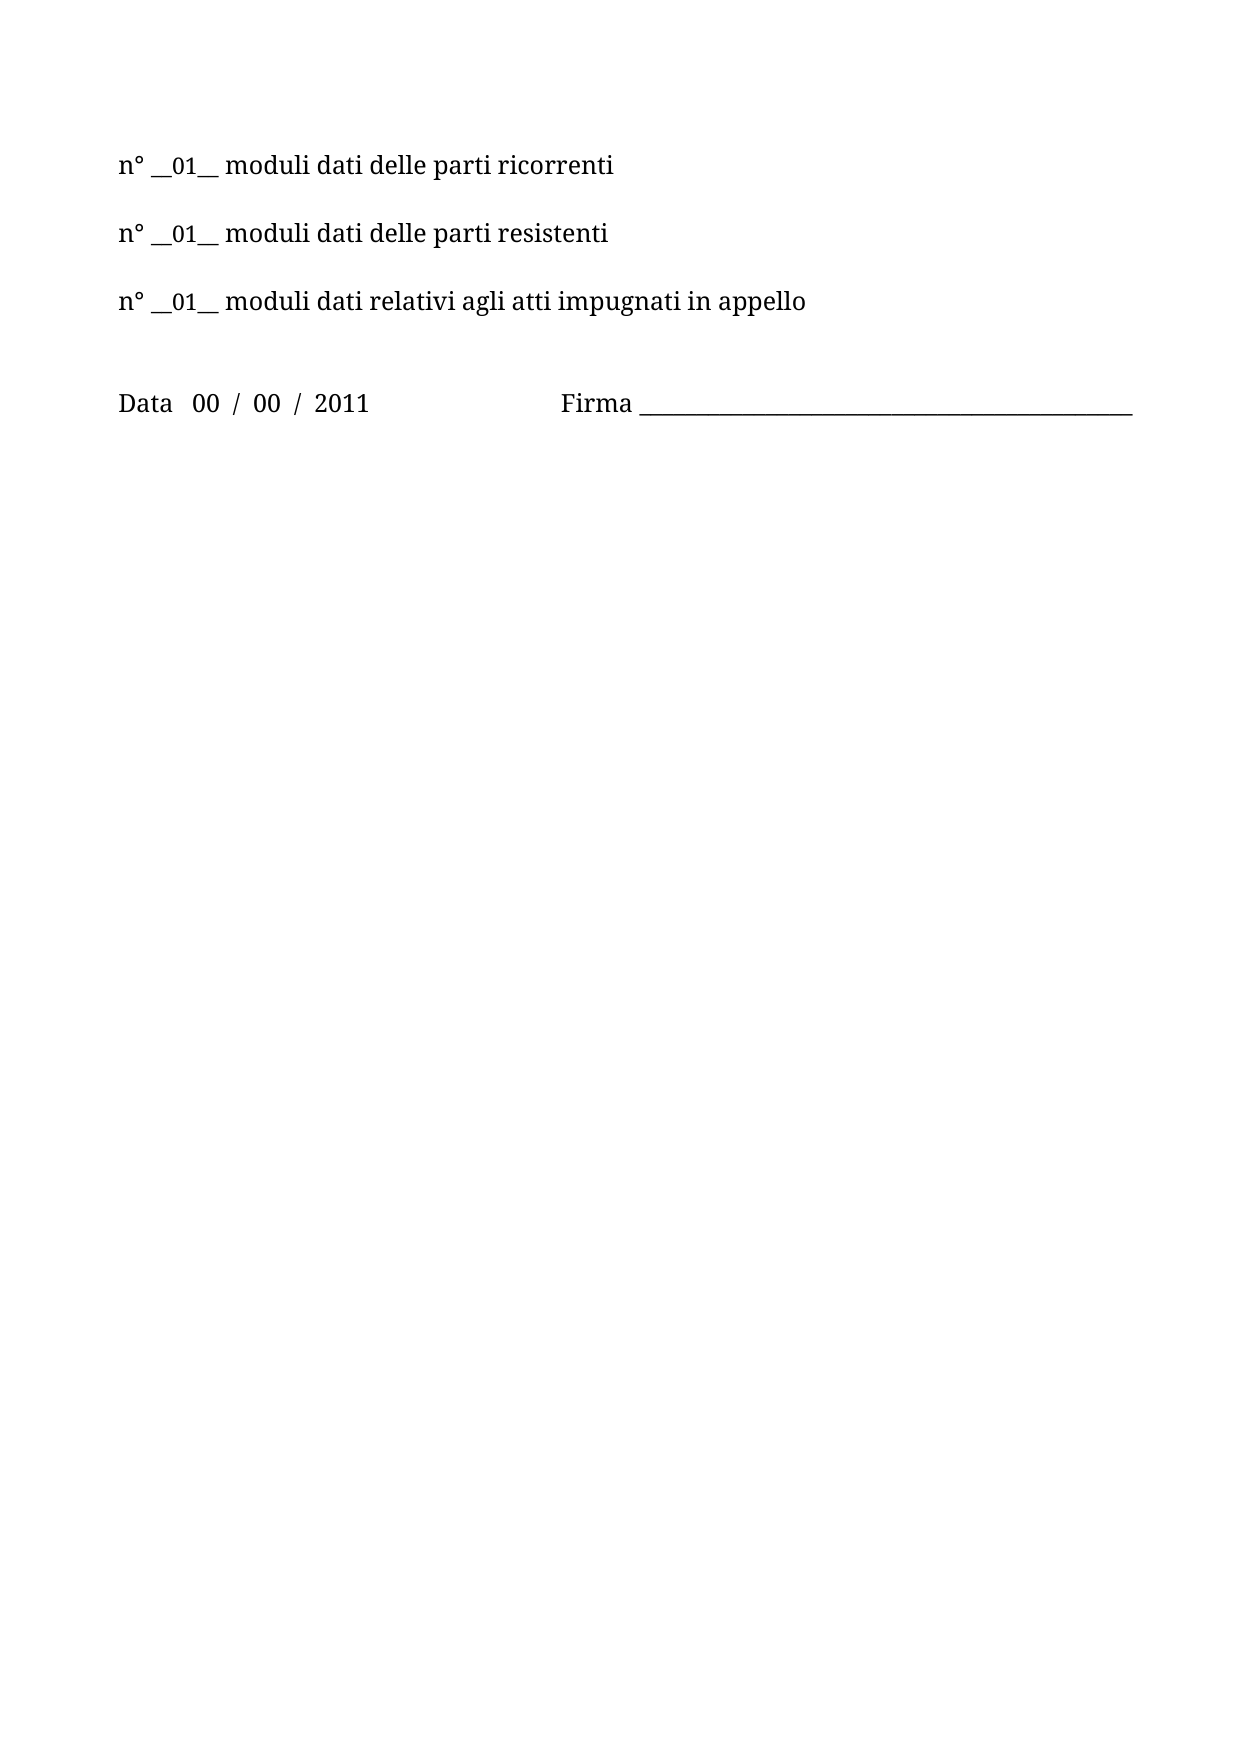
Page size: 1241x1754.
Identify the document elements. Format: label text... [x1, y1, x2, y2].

text n° __01__ moduli dati relativi agli atti impugnati in appello [118, 284, 1187, 318]
text n° __01__ moduli dati delle parti resistenti [118, 216, 1187, 250]
text n° __01__ moduli dati delle parti ricorrenti [118, 148, 1187, 182]
text Data 00 / 00 / 2011 Firma ___________________________________________ [118, 386, 1159, 420]
